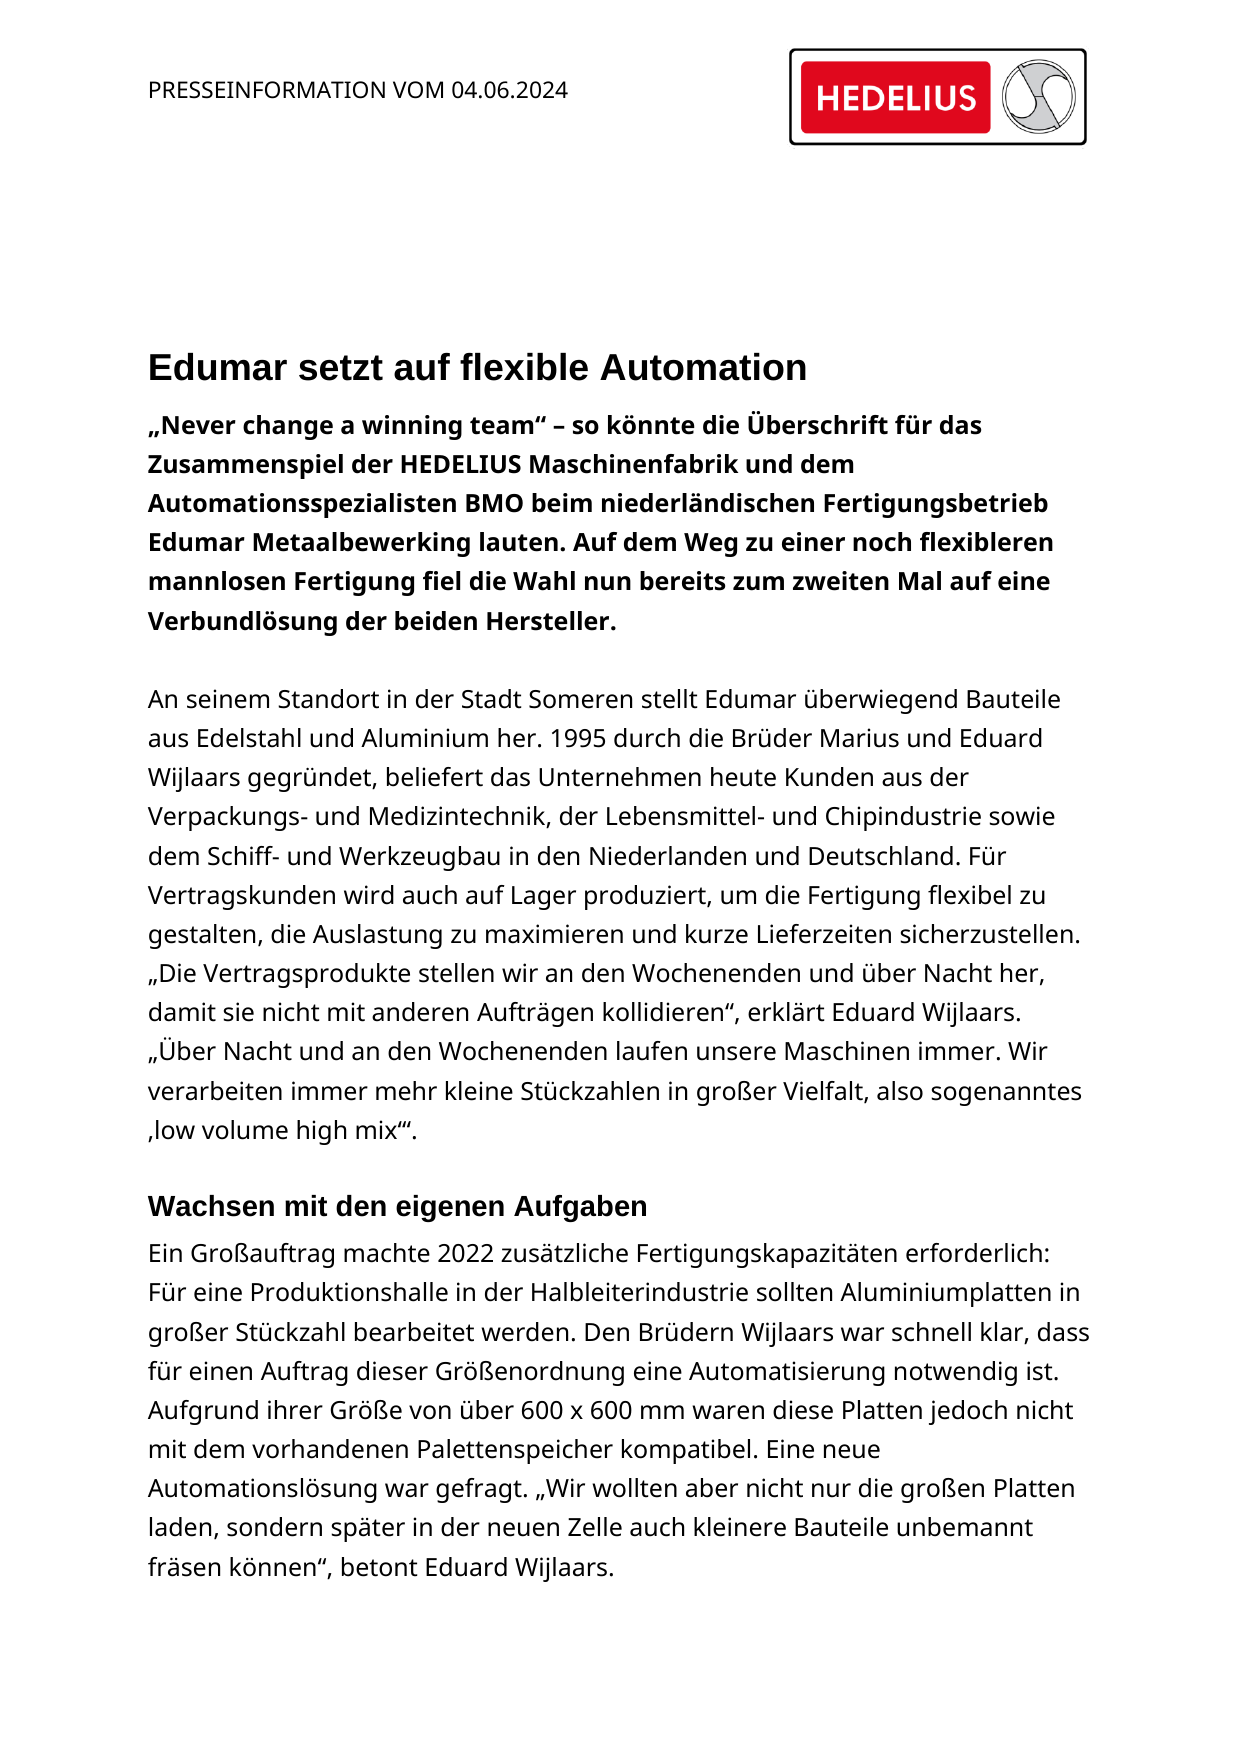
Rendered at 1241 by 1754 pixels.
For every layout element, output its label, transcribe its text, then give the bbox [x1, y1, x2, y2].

text Edumar setzt auf flexible Automation [148, 345, 1092, 388]
text Ein Großauftrag machte 2022 zusätzliche Fertigungskapazitäten erforderlich: Für eine Produktionshalle in der Halbleiterindustrie sollten Aluminiumplatten in großer Stückzahl bearbeitet werden. Den Brüdern Wijlaars war schnell klar, dass für einen Auftrag dieser Größenordnung eine Automatisierung notwendig ist. Aufgrund ihrer Größe von über 600 x 600 mm waren diese Platten jedoch nicht mit dem vorhandenen Palettenspeicher kompatibel. Eine neue Automationslösung war gefragt. „Wir wollten aber nicht nur die großen Platten laden, sondern später in der neuen Zelle auch kleinere Bauteile unbemannt fräsen können“, betont Eduard Wijlaars. [148, 1236, 1092, 1583]
picture [783, 42, 1090, 149]
text „Never change a winning team“ – so könnte die Überschrift für das Zusammenspiel der HEDELIUS Maschinenfabrik und dem Automationsspezialisten BMO beim niederländischen Fertigungsbetrieb Edumar Metaalbewerking lauten. Auf dem Weg zu einer noch flexibleren mannlosen Fertigung fiel die Wahl nun bereits zum zweiten Mal auf eine Verbundlösung der beiden Hersteller. [148, 407, 1092, 637]
text An seinem Standort in der Stadt Someren stellt Edumar überwiegend Bauteile aus Edelstahl und Aluminium her. 1995 durch die Brüder Marius und Eduard Wijlaars gegründet, beliefert das Unternehmen heute Kunden aus der Verpackungs- und Medizintechnik, der Lebensmittel- und Chipindustrie sowie dem Schiff- und Werkzeugbau in den Niederlanden und Deutschland. Für Vertragskunden wird auch auf Lager produziert, um die Fertigung flexibel zu gestalten, die Auslastung zu maximieren und kurze Lieferzeiten sicherzustellen. „Die Vertragsprodukte stellen wir an den Wochenenden und über Nacht her, damit sie nicht mit anderen Aufträgen kollidieren“, erklärt Eduard Wijlaars. „Über Nacht und an den Wochenenden laufen unsere Maschinen immer. Wir verarbeiten immer mehr kleine Stückzahlen in großer Vielfalt, also sogenanntes ‚low volume high mix‘“. [148, 682, 1092, 1146]
text Wachsen mit den eigenen Aufgaben [148, 1189, 1092, 1223]
